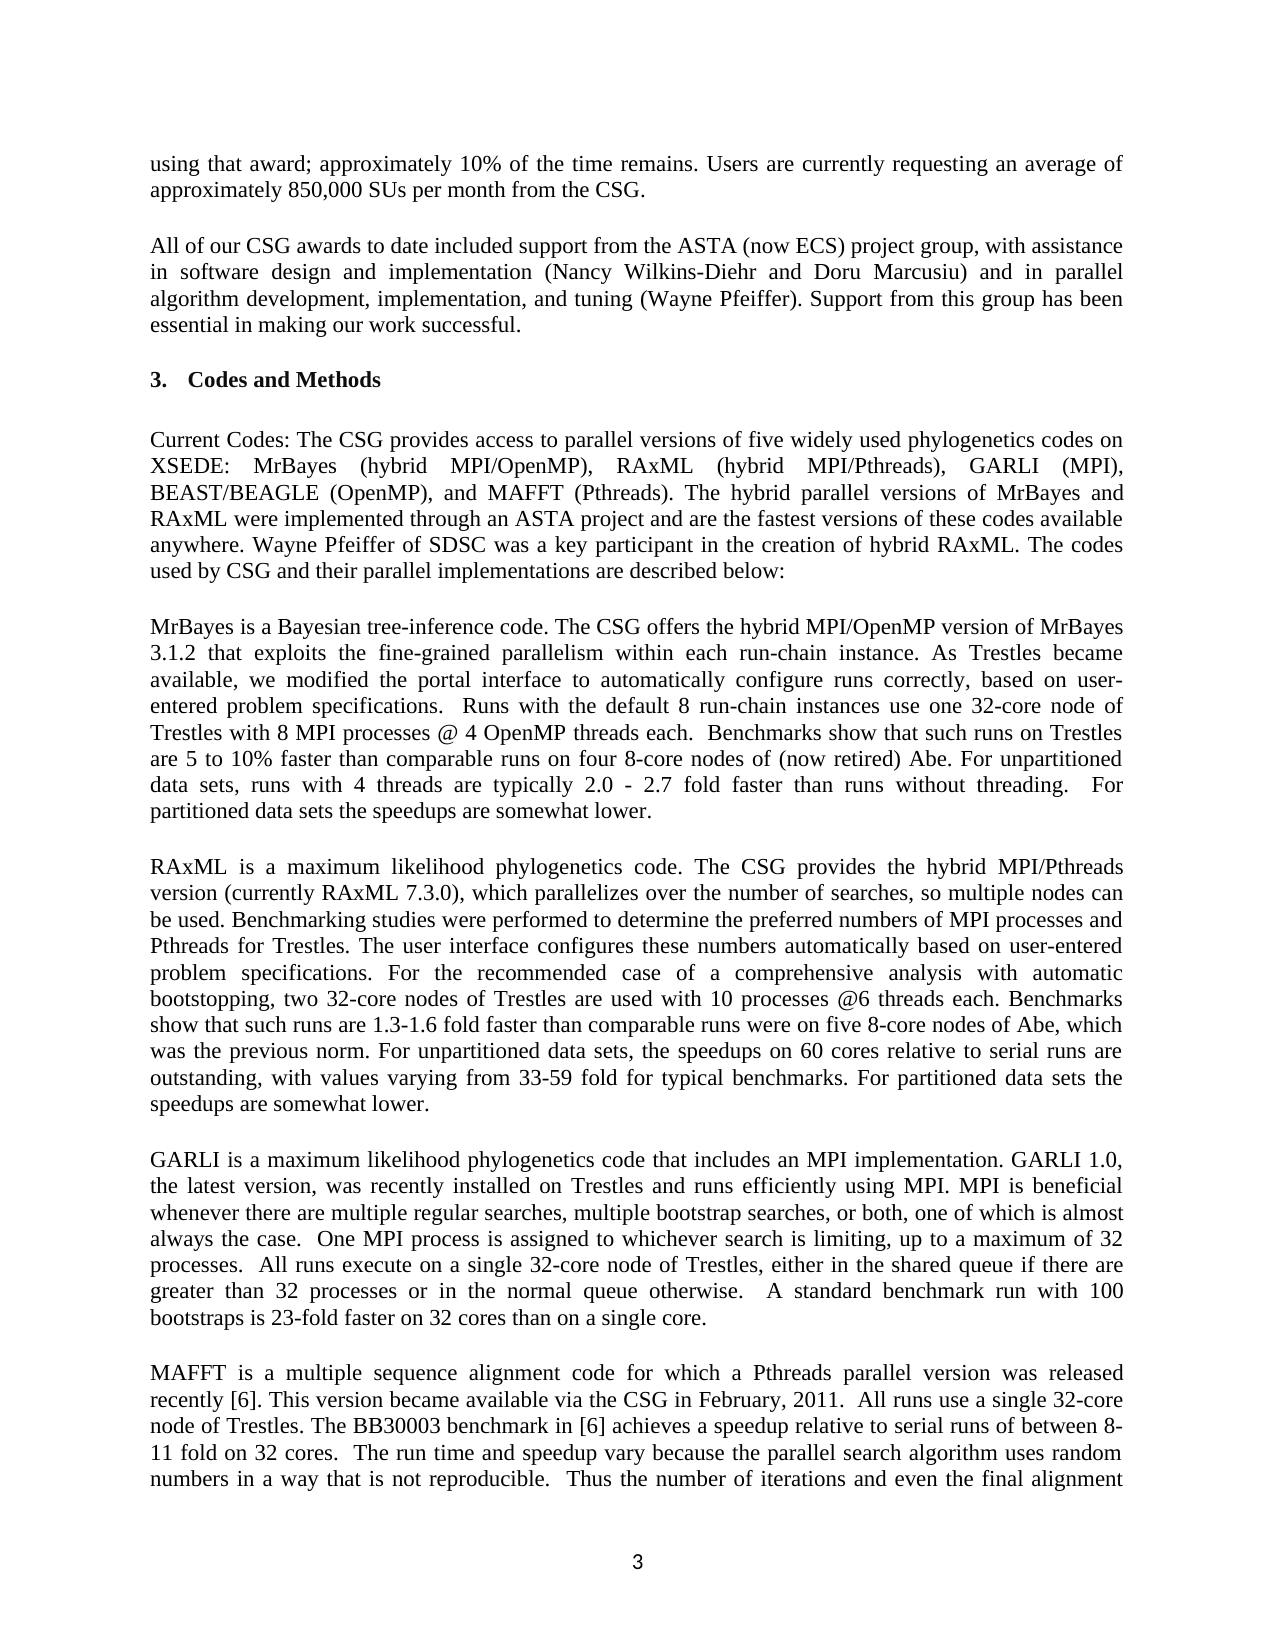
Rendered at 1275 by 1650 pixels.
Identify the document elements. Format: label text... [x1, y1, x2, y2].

text Current Codes: The CSG provides access to parallel versions of five widely used phylogenetics codes on XSEDE: MrBayes (hybrid MPI/OpenMP), RAxML (hybrid MPI/Pthreads), GARLI (MPI), BEAST/BEAGLE (OpenMP), and MAFFT (Pthreads). The hybrid parallel versions of MrBayes and RAxML were implemented through an ASTA project and are the fastest versions of these codes available anywhere. Wayne Pfeiffer of SDSC was a key participant in the creation of hybrid RAxML. The codes used by CSG and their parallel implementations are described below: [150, 426, 1125, 584]
text GARLI is a maximum likelihood phylogenetics code that includes an MPI implementation. GARLI 1.0, the latest version, was recently installed on Trestles and runs efficiently using MPI. MPI is beneficial whenever there are multiple regular searches, multiple bootstrap searches, or both, one of which is almost always the case. One MPI process is assigned to whichever search is limiting, up to a maximum of 32 processes. All runs execute on a single 32-core node of Trestles, either in the shared queue if there are greater than 32 processes or in the normal queue otherwise. A standard benchmark run with 100 bootstraps is 23-fold faster on 32 cores than on a single core. [150, 1146, 1125, 1330]
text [150, 1359, 1125, 1491]
subtitle Codes and Methods [150, 366, 1125, 393]
text RAxML is a maximum likelihood phylogenetics code. The CSG provides the hybrid MPI/Pthreads version (currently RAxML 7.3.0), which parallelizes over the number of searches, so multiple nodes can be used. Benchmarking studies were performed to determine the preferred numbers of MPI processes and Pthreads for Trestles. The user interface configures these numbers automatically based on user-entered problem specifications. For the recommended case of a comprehensive analysis with automatic bootstopping, two 32-core nodes of Trestles are used with 10 processes @6 threads each. Benchmarks show that such runs are 1.3-1.6 fold faster than comparable runs were on five 8-core nodes of Abe, which was the previous norm. For unpartitioned data sets, the speedups on 60 cores relative to serial runs are outstanding, with values varying from 33-59 fold for typical benchmarks. For partitioned data sets the speedups are somewhat lower. [150, 853, 1125, 1117]
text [150, 150, 1125, 203]
text MrBayes is a Bayesian tree-inference code. The CSG offers the hybrid MPI/OpenMP version of MrBayes 3.1.2 that exploits the fine-grained parallelism within each run-chain instance. As Trestles became available, we modified the portal interface to automatically configure runs correctly, based on user-entered problem specifications. Runs with the default 8 run-chain instances use one 32-core node of Trestles with 8 MPI processes @ 4 OpenMP threads each. Benchmarks show that such runs on Trestles are 5 to 10% faster than comparable runs on four 8-core nodes of (now retired) Abe. For unpartitioned data sets, runs with 4 threads are typically 2.0 - 2.7 fold faster than runs without threading. For partitioned data sets the speedups are somewhat lower. [150, 613, 1125, 824]
text All of our CSG awards to date included support from the ASTA (now ECS) project group, with assistance in software design and implementation (Nancy Wilkins-Diehr and Doru Marcusiu) and in parallel algorithm development, implementation, and tuning (Wayne Pfeiffer). Support from this group has been essential in making our work successful. [150, 232, 1125, 337]
